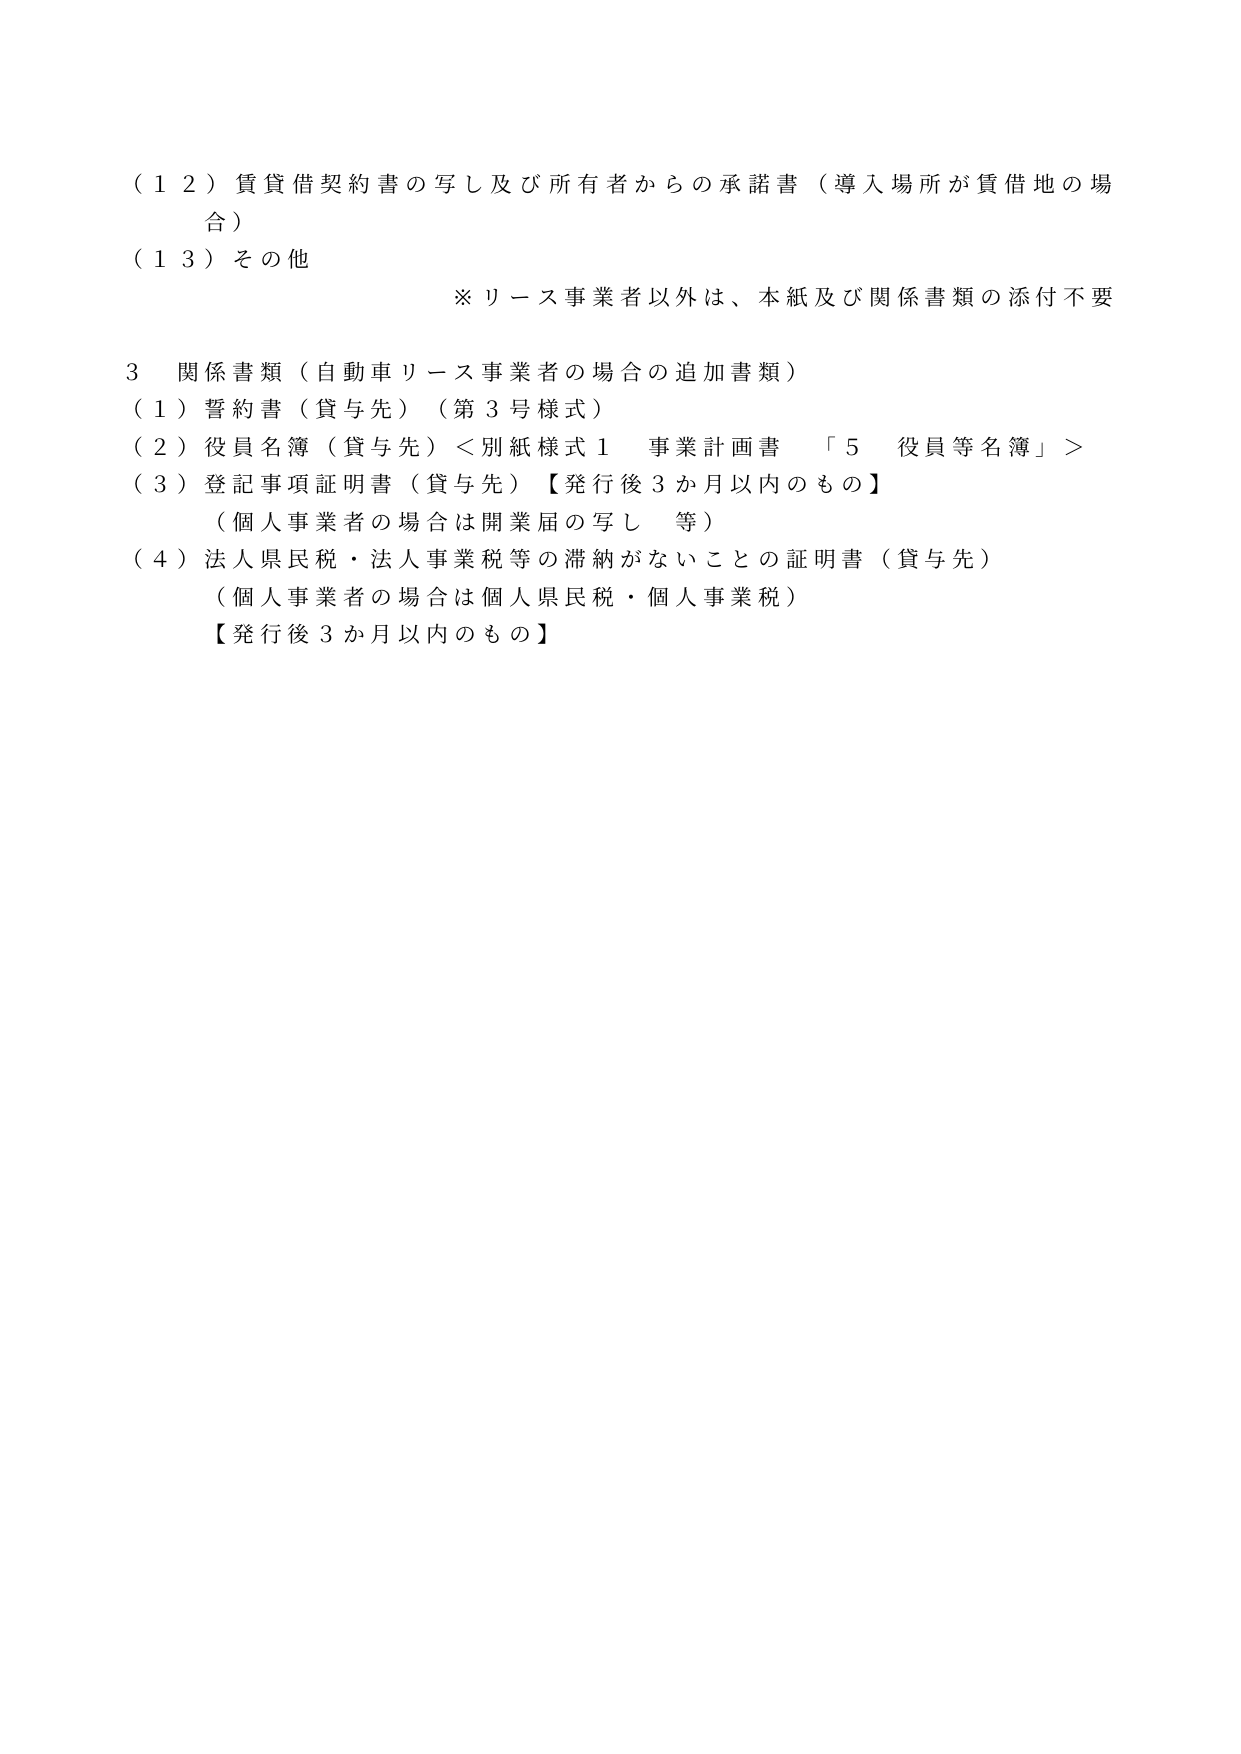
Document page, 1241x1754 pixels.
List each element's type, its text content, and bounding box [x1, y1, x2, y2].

text （１２）賃貸借契約書の写し及び所有者からの承諾書（導入場所が賃借地の場合） [121, 164, 1119, 239]
text （個人事業者の場合は開業届の写し 等） [121, 502, 1119, 539]
text （１）誓約書（貸与先）（第３号様式） [121, 389, 1119, 427]
text 【発行後３か月以内のもの】 [121, 614, 1119, 652]
text （個人事業者の場合は個人県民税・個人事業税） [121, 577, 1119, 614]
text ３ 関係書類（自動車リース事業者の場合の追加書類） [121, 352, 1119, 389]
text （４）法人県民税・法人事業税等の滞納がないことの証明書（貸与先） [121, 539, 1119, 577]
text （２）役員名簿（貸与先）＜別紙様式１ 事業計画書 「５ 役員等名簿」＞ [121, 427, 1119, 464]
text ※リース事業者以外は、本紙及び関係書類の添付不要 [121, 277, 1119, 314]
text （３）登記事項証明書（貸与先）【発行後３か月以内のもの】 [121, 464, 1119, 502]
text （１３）その他 [121, 239, 1119, 277]
